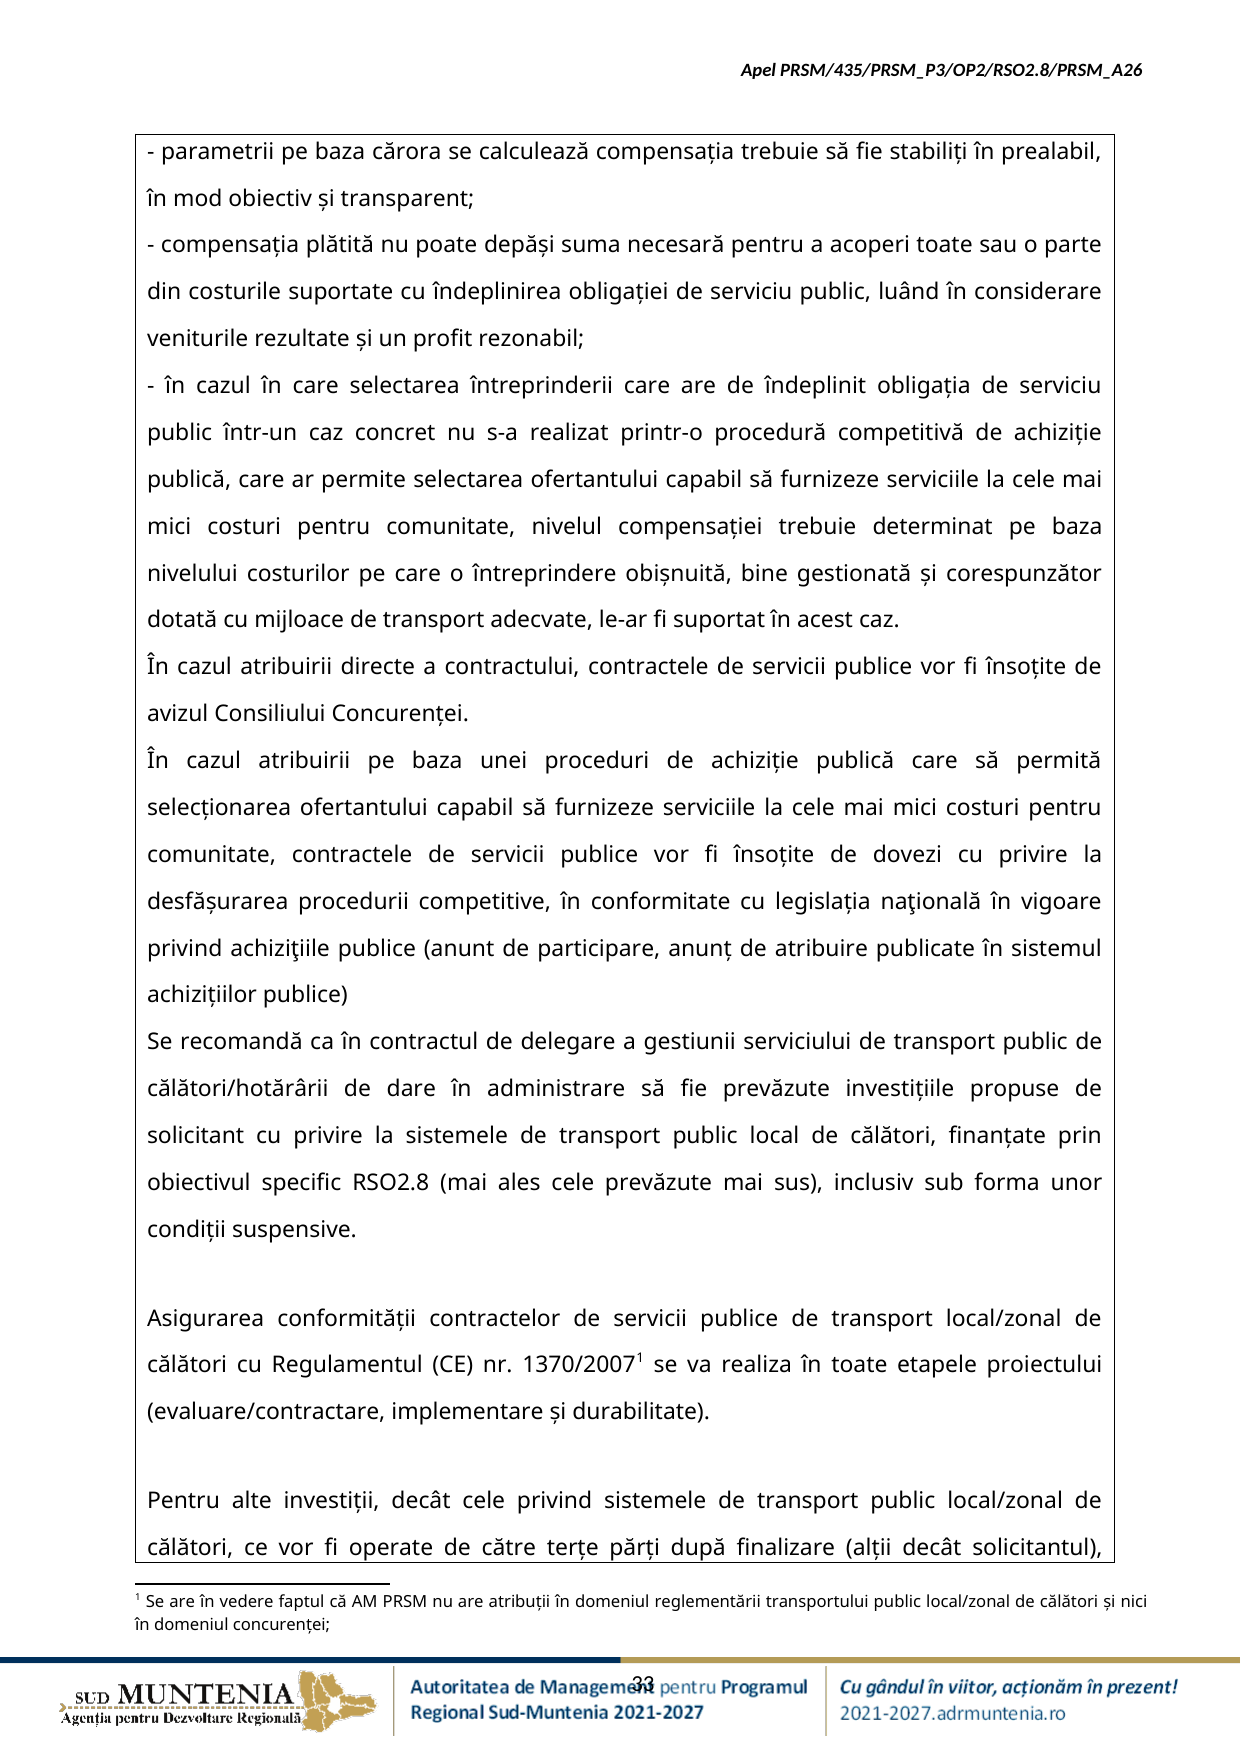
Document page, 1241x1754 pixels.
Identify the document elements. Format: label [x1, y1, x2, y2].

table_header [136, 135, 1114, 1562]
picture [0, 1657, 1241, 1737]
